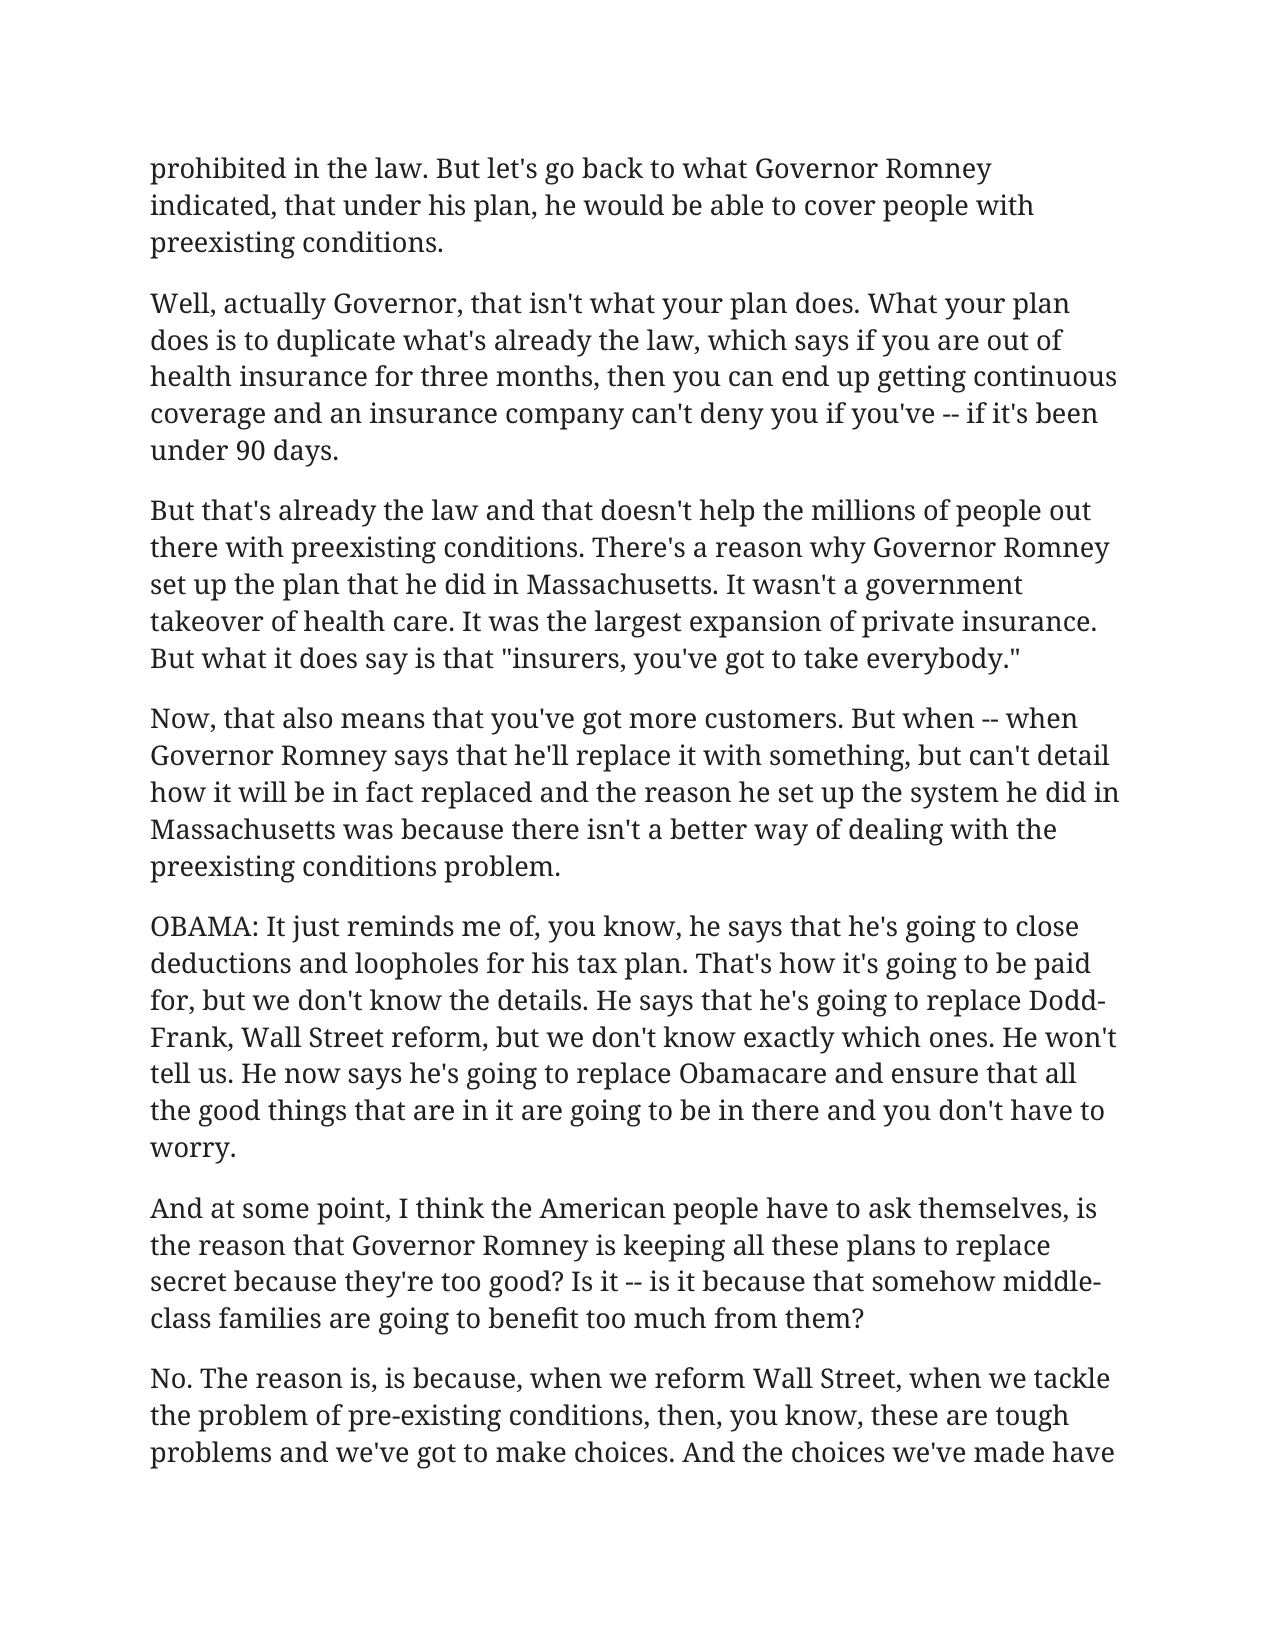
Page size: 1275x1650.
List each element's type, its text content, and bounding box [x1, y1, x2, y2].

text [150, 150, 1125, 261]
text And at some point, I think the American people have to ask themselves, is the reason that Governor Romney is keeping all these plans to replace secret because they're too good? Is it -- is it because that somehow middle-class families are going to benefit too much from them? [150, 1189, 1125, 1337]
text But that's already the law and that doesn't help the millions of people out there with preexisting conditions. There's a reason why Governor Romney set up the plan that he did in Massachusetts. It wasn't a government takeover of health care. It was the largest expansion of private insurance. But what it does say is that "insurers, you've got to take everybody." [150, 492, 1125, 676]
text OBAMA: It just reminds me of, you know, he says that he's going to close deductions and loopholes for his tax plan. That's how it's going to be paid for, but we don't know the details. He says that he's going to replace Dodd-Frank, Wall Street reform, but we don't know exactly which ones. He won't tell us. He now says he's going to replace Obamacare and ensure that all the good things that are in it are going to be in there and you don't have to worry. [150, 907, 1125, 1166]
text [150, 1360, 1125, 1471]
text Now, that also means that you've got more customers. But when -- when Governor Romney says that he'll replace it with something, but can't detail how it will be in fact replaced and the reason he set up the system he did in Massachusetts was because there isn't a better way of dealing with the preexisting conditions problem. [150, 700, 1125, 884]
text Well, actually Governor, that isn't what your plan does. What your plan does is to duplicate what's already the law, which says if you are out of health insurance for three months, then you can end up getting continuous coverage and an insurance company can't deny you if you've -- if it's been under 90 days. [150, 284, 1125, 468]
